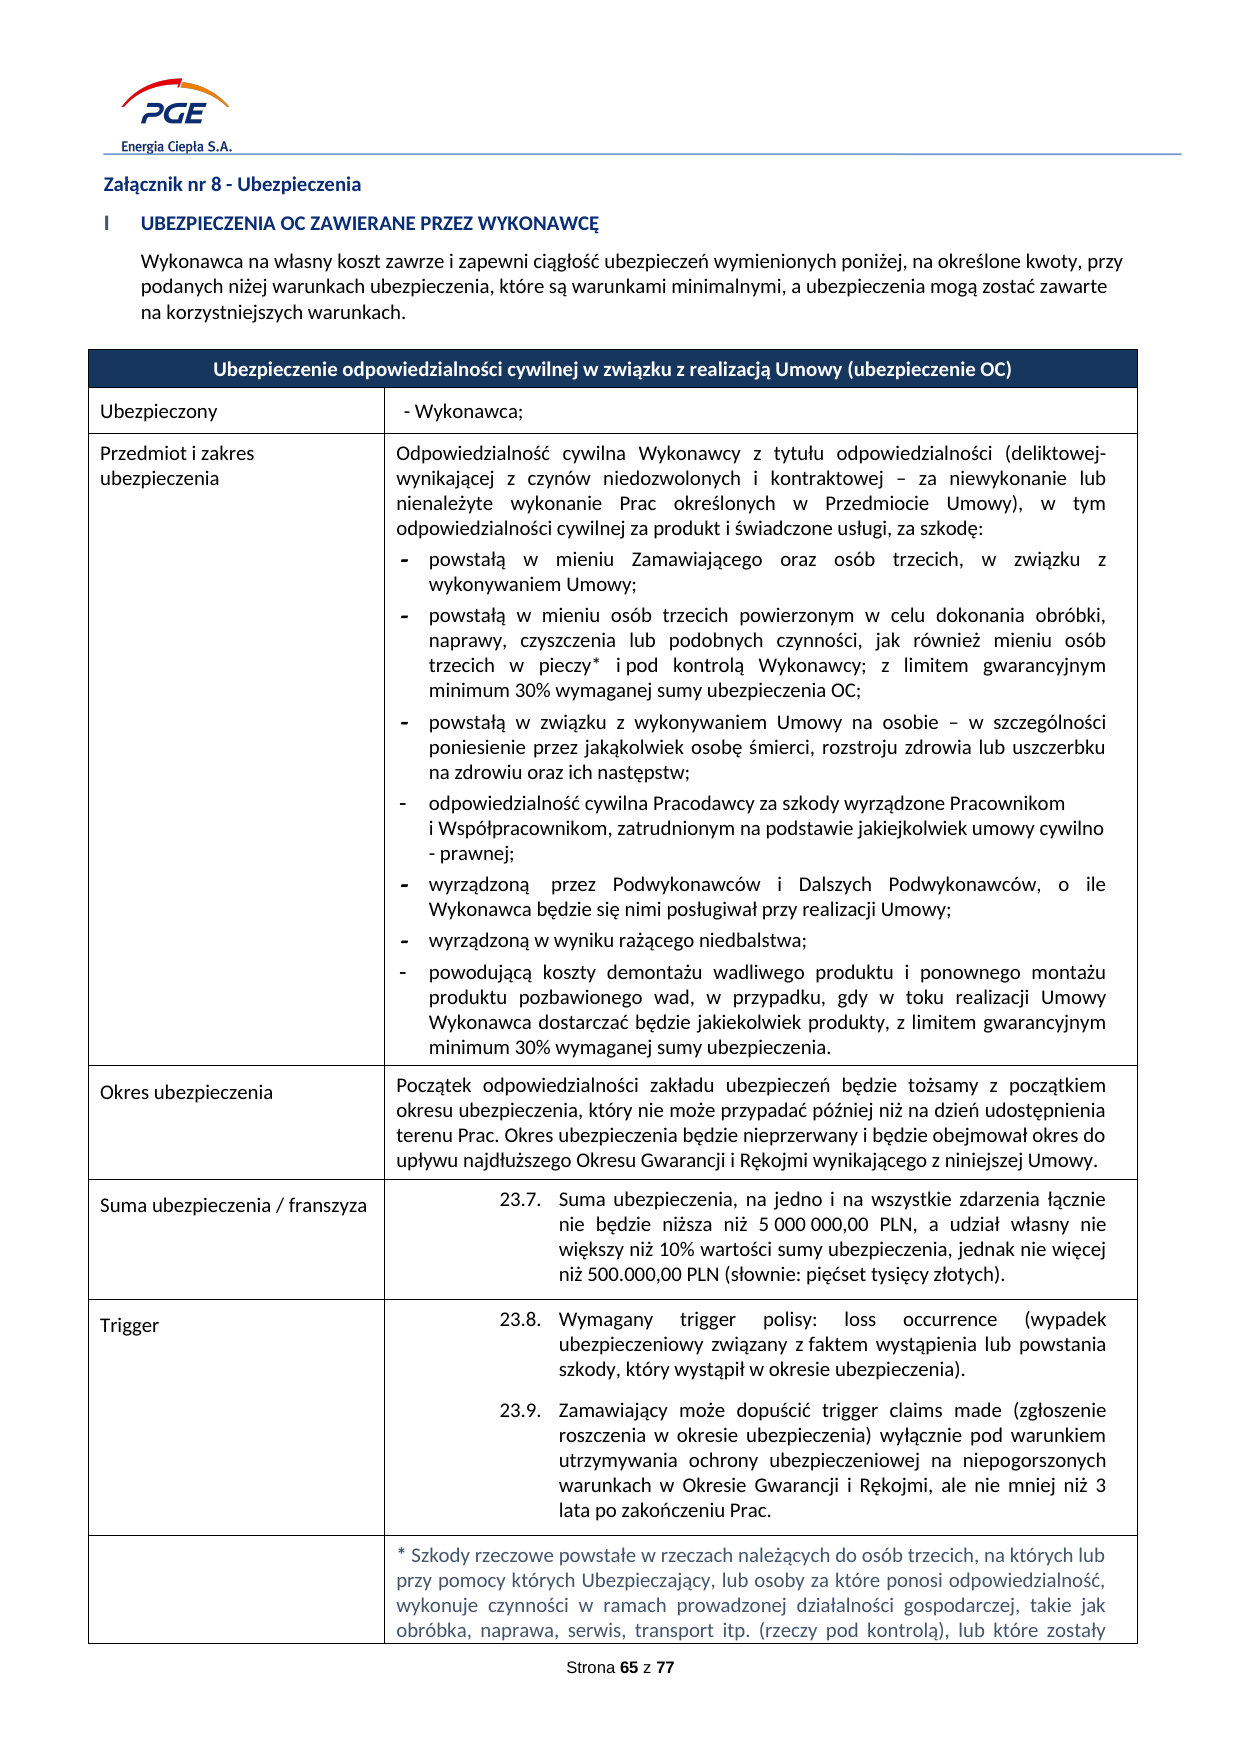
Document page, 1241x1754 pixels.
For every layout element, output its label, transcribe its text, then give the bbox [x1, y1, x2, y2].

table_cell [89, 1536, 384, 1642]
table_cell Suma ubezpieczenia, na jedno i na wszystkie zdarzenia łącznie nie będzie niższa niż 5 000 000,00 PLN, a udział własny nie większy niż 10% wartości sumy ubezpieczenia, jednak nie więcej niż 500.000,00 PLN (słownie: pięćset tysięcy złotych). [385, 1180, 1137, 1299]
picture [96, 59, 255, 180]
table_cell Trigger [89, 1300, 384, 1535]
table_cell - Wykonawca; [385, 388, 1137, 433]
table_header Ubezpieczenie odpowiedzialności cywilnej w związku z realizacją Umowy (ubezpieczenie OC) [89, 350, 1137, 387]
table_cell Początek odpowiedzialności zakładu ubezpieczeń będzie tożsamy z początkiem okresu ubezpieczenia, który nie może przypadać później niż na dzień udostępnienia terenu Prac. Okres ubezpieczenia będzie nieprzerwany i będzie obejmował okres do upływu najdłuższego Okresu Gwarancji i Rękojmi wynikającego z niniejszej Umowy. [385, 1066, 1137, 1179]
table_cell Ubezpieczony [89, 388, 384, 433]
table_cell Odpowiedzialność cywilna Wykonawcy z tytułu odpowiedzialności (deliktowej- wynikającej z czynów niedozwolonych i kontraktowej – za niewykonanie lub nienależyte wykonanie Prac określonych w Przedmiocie Umowy), w tym odpowiedzialności cywilnej za produkt i świadczone usługi, za szkodę: powstałą w mieniu Zamawiającego oraz osób trzecich, w związku z wykonywaniem Umowy; powstałą w mieniu osób trzecich powierzonym w celu dokonania obróbki, naprawy, czyszczenia lub podobnych czynności, jak również mieniu osób trzecich w pieczy* i pod kontrolą Wykonawcy; z limitem gwarancyjnym minimum 30% wymaganej sumy ubezpieczenia OC; powstałą w związku z wykonywaniem Umowy na osobie – w szczególności poniesienie przez jakąkolwiek osobę śmierci, rozstroju zdrowia lub uszczerbku na zdrowiu oraz ich następstw; odpowiedzialność cywilna Pracodawcy za szkody wyrządzone Pracownikom i Współpracownikom, zatrudnionym na podstawie jakiejkolwiek umowy cywilno - prawnej; wyrządzoną przez Podwykonawców i Dalszych Podwykonawców, o ile Wykonawca będzie się nimi posługiwał przy realizacji Umowy; wyrządzoną w wyniku rażącego niedbalstwa; powodującą koszty demontażu wadliwego produktu i ponownego montażu produktu pozbawionego wad, w przypadku, gdy w toku realizacji Umowy Wykonawca dostarczać będzie jakiekolwiek produkty, z limitem gwarancyjnym minimum 30% wymaganej sumy ubezpieczenia. [385, 434, 1137, 1065]
table_cell Okres ubezpieczenia [89, 1066, 384, 1179]
table_cell Przedmiot i zakres ubezpieczenia [89, 434, 384, 1065]
table_cell Wymagany trigger polisy: loss occurrence (wypadek ubezpieczeniowy związany z faktem wystąpienia lub powstania szkody, który wystąpił w okresie ubezpieczenia). Zamawiający może dopuścić trigger claims made (zgłoszenie roszczenia w okresie ubezpieczenia) wyłącznie pod warunkiem utrzymywania ochrony ubezpieczeniowej na niepogorszonych warunkach w Okresie Gwarancji i Rękojmi, ale nie mniej niż 3 lata po zakończeniu Prac. [385, 1300, 1137, 1535]
text Załącznik nr 8 - Ubezpieczenia [103, 171, 1137, 196]
list UBEZPIECZENIA OC ZAWIERANE PRZEZ WYKONAWCĘ [103, 209, 1137, 236]
list Wykonawca na własny koszt zawrze i zapewni ciągłość ubezpieczeń wymienionych poniżej, na określone kwoty, przy podanych niżej warunkach ubezpieczenia, które są warunkami minimalnymi, a ubezpieczenia mogą zostać zawarte na korzystniejszych warunkach. [141, 248, 1137, 348]
table_cell Suma ubezpieczenia / franszyza [89, 1180, 384, 1299]
